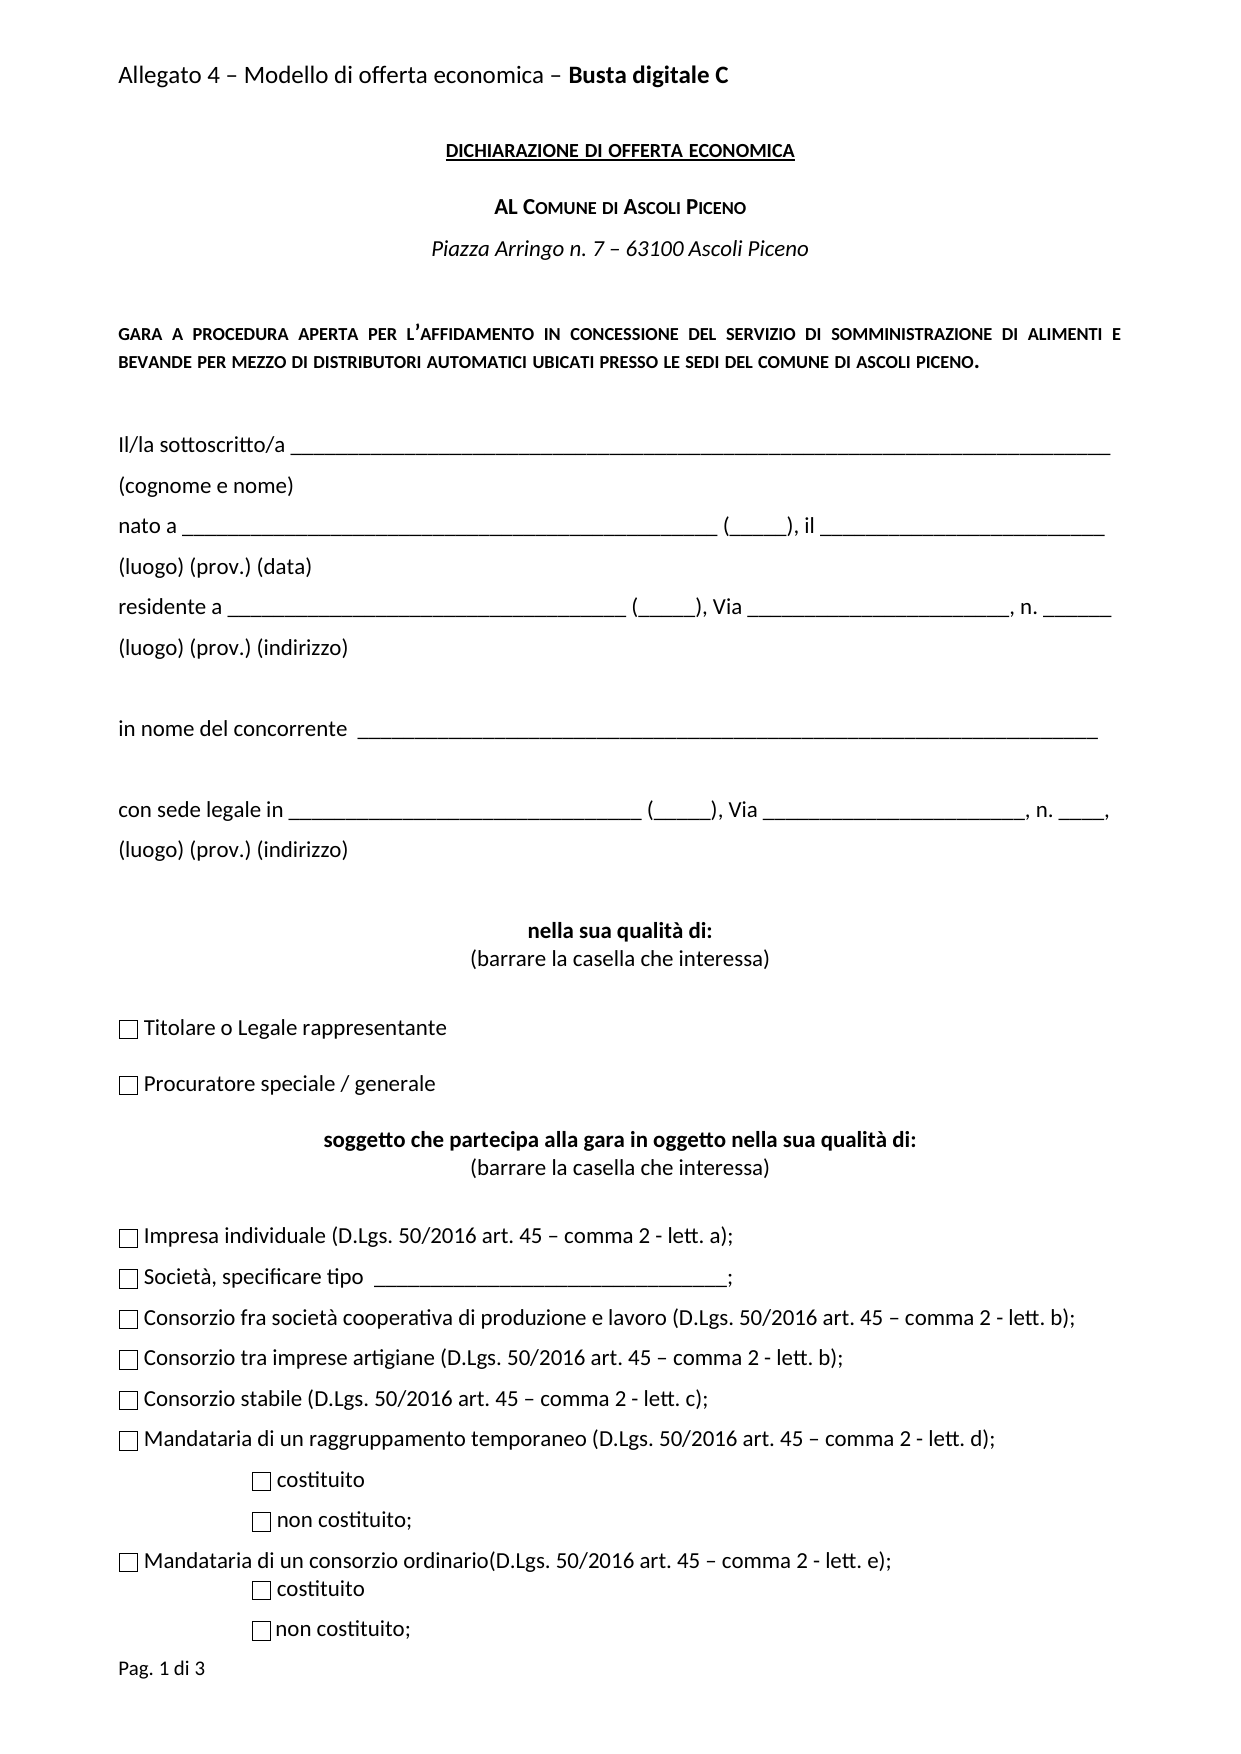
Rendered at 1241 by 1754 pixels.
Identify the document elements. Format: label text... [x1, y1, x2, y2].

text Impresa individuale (D.Lgs. 50/2016 art. 45 – comma 2 - lett. a); [118, 1222, 1122, 1250]
text non costituito; [192, 1614, 1122, 1642]
text costituito [192, 1465, 1122, 1493]
text Procuratore speciale / generale [118, 1069, 1122, 1097]
text Società, specificare tipo _______________________________; [118, 1262, 1122, 1290]
text non costituito; [192, 1505, 1122, 1533]
text (luogo) (prov.) (data) [118, 552, 1122, 580]
text Consorzio stabile (D.Lgs. 50/2016 art. 45 – comma 2 - lett. c); [118, 1384, 1122, 1412]
text Consorzio tra imprese artigiane (D.Lgs. 50/2016 art. 45 – comma 2 - lett. b); [118, 1343, 1122, 1371]
text (barrare la casella che interessa) [118, 944, 1122, 972]
text gara a procedura aperta per l’affidamento in concessione del servizio di somministrazione di alimenti e bevande per mezzo di distributori automatici ubicati presso le sedi del comune di ascoli piceno. [118, 318, 1122, 374]
text Piazza Arringo n. 7 – 63100 Ascoli Piceno [118, 234, 1122, 262]
text residente a ___________________________________ (_____), Via _______________________, n. ______ [118, 592, 1122, 620]
text (luogo) (prov.) (indirizzo) [118, 835, 1122, 863]
text Il/la sottoscritto/a ________________________________________________________________________ [118, 430, 1122, 458]
text (cognome e nome) [118, 471, 1122, 499]
text Mandataria di un consorzio ordinario(D.Lgs. 50/2016 art. 45 – comma 2 - lett. e); [118, 1546, 1122, 1574]
text (luogo) (prov.) (indirizzo) [118, 633, 1122, 661]
text soggetto che partecipa alla gara in oggetto nella sua qualità di: [118, 1125, 1122, 1153]
text nato a _______________________________________________ (_____), il _________________________ [118, 511, 1122, 539]
text in nome del concorrente _________________________________________________________________ [118, 714, 1122, 742]
text con sede legale in _______________________________ (_____), Via _______________________, n. ____, [118, 795, 1122, 823]
text dichiarazione di offerta economica [118, 133, 1122, 163]
text (barrare la casella che interessa) [118, 1153, 1122, 1181]
text AL Comune di Ascoli Piceno [118, 192, 1122, 220]
text Titolare o Legale rappresentante [118, 1013, 1122, 1041]
text Consorzio fra società cooperativa di produzione e lavoro (D.Lgs. 50/2016 art. 45 – comma 2 - lett. b); [118, 1303, 1122, 1331]
text Mandataria di un raggruppamento temporaneo (D.Lgs. 50/2016 art. 45 – comma 2 - lett. d); [118, 1424, 1122, 1452]
text nella sua qualità di: [118, 916, 1122, 944]
text costituito [192, 1574, 1122, 1602]
